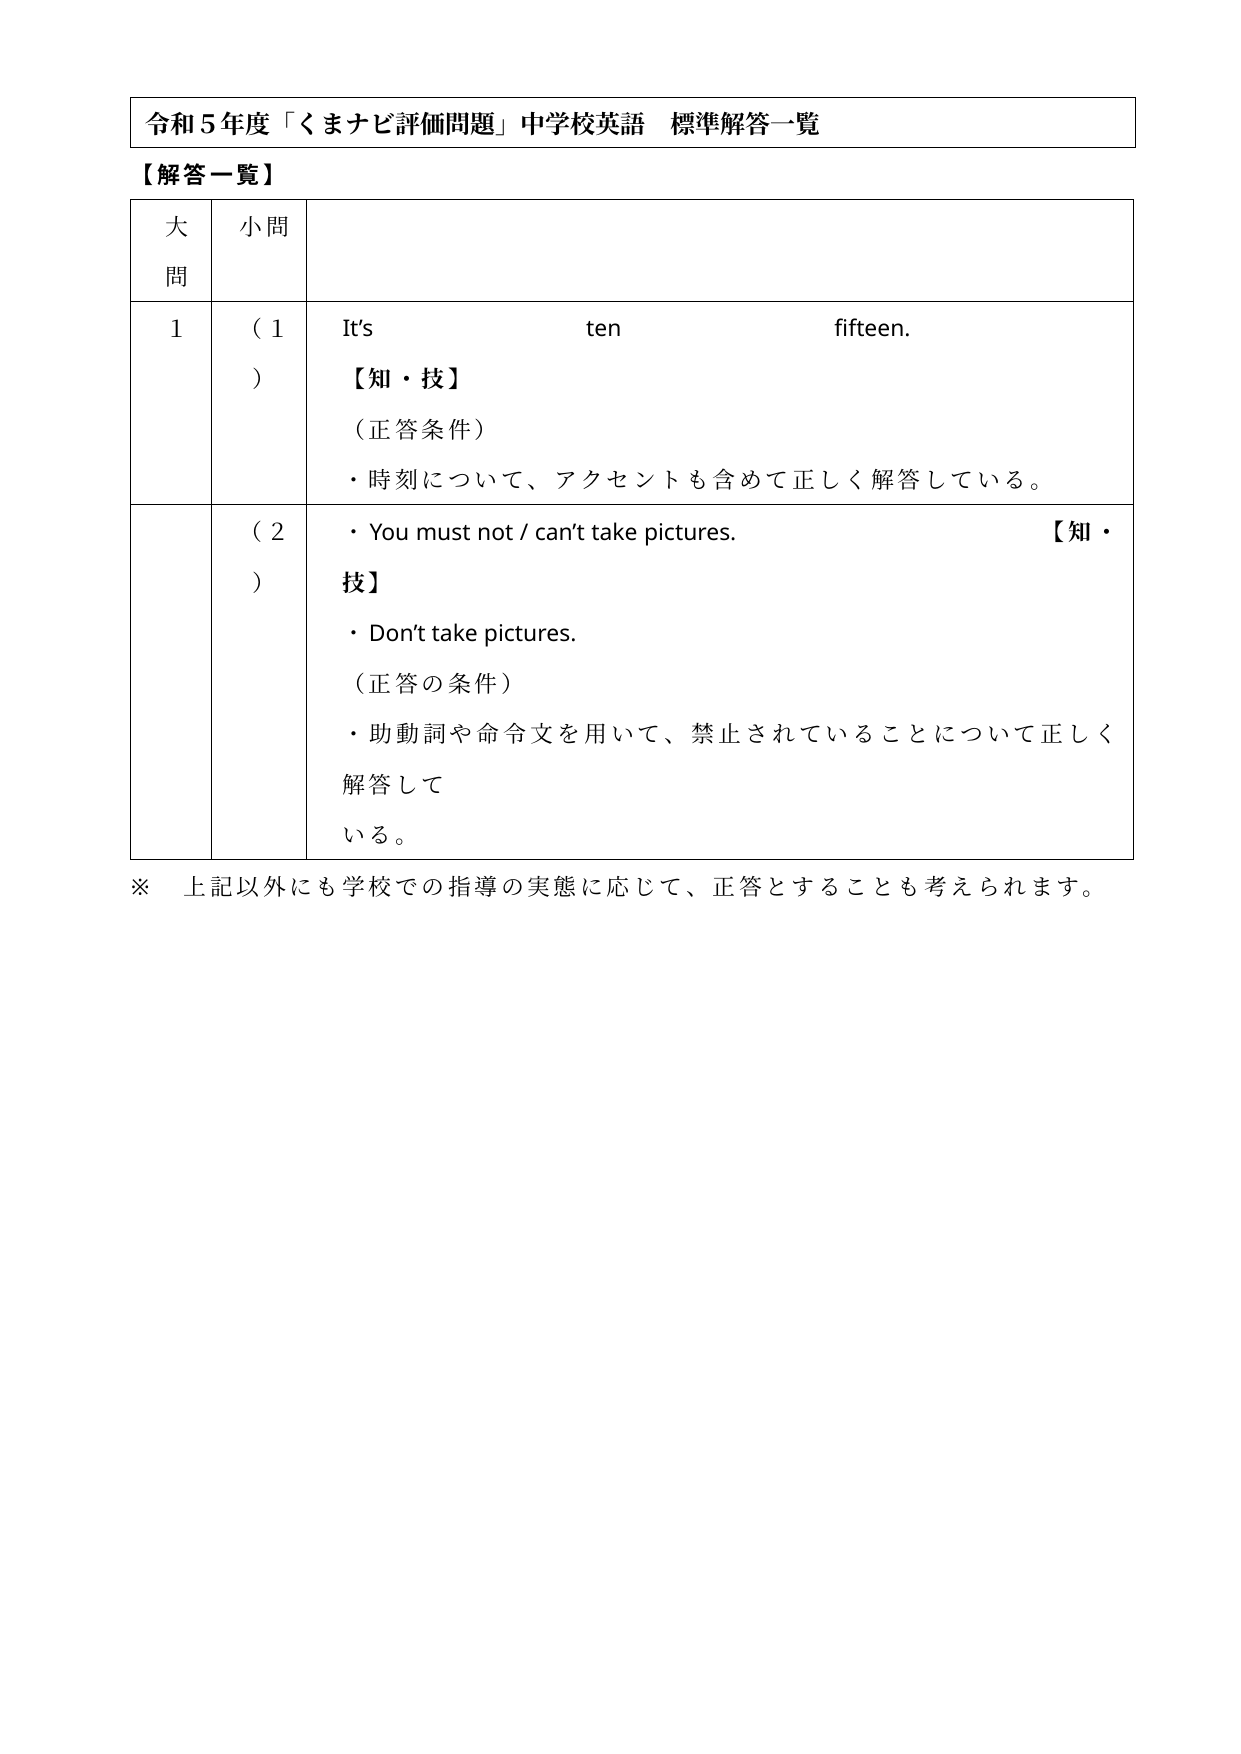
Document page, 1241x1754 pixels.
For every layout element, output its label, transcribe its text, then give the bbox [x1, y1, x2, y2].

table_cell [131, 505, 211, 859]
table_header 大問 [131, 200, 211, 301]
table_header [307, 200, 1133, 301]
table_header 小問 [212, 200, 306, 301]
text 【解答一覧】 [131, 149, 1109, 199]
table_cell ・You must not / can’t take pictures. 【知・技】 ・Don’t take pictures. （正答の条件） ・助動詞や命令文を用いて、禁止されていることについて正しく解答して いる。 [307, 505, 1133, 859]
table_cell （１） [212, 302, 306, 504]
table_cell １ [131, 302, 211, 504]
text ※ 上記以外にも学校での指導の実態に応じて、正答とすることも考えられます。 [131, 860, 1109, 911]
table_cell （２） [212, 505, 306, 859]
table_cell It’s ten fifteen. 【知・技】 （正答条件） ・時刻について、アクセントも含めて正しく解答している。 [307, 302, 1133, 504]
